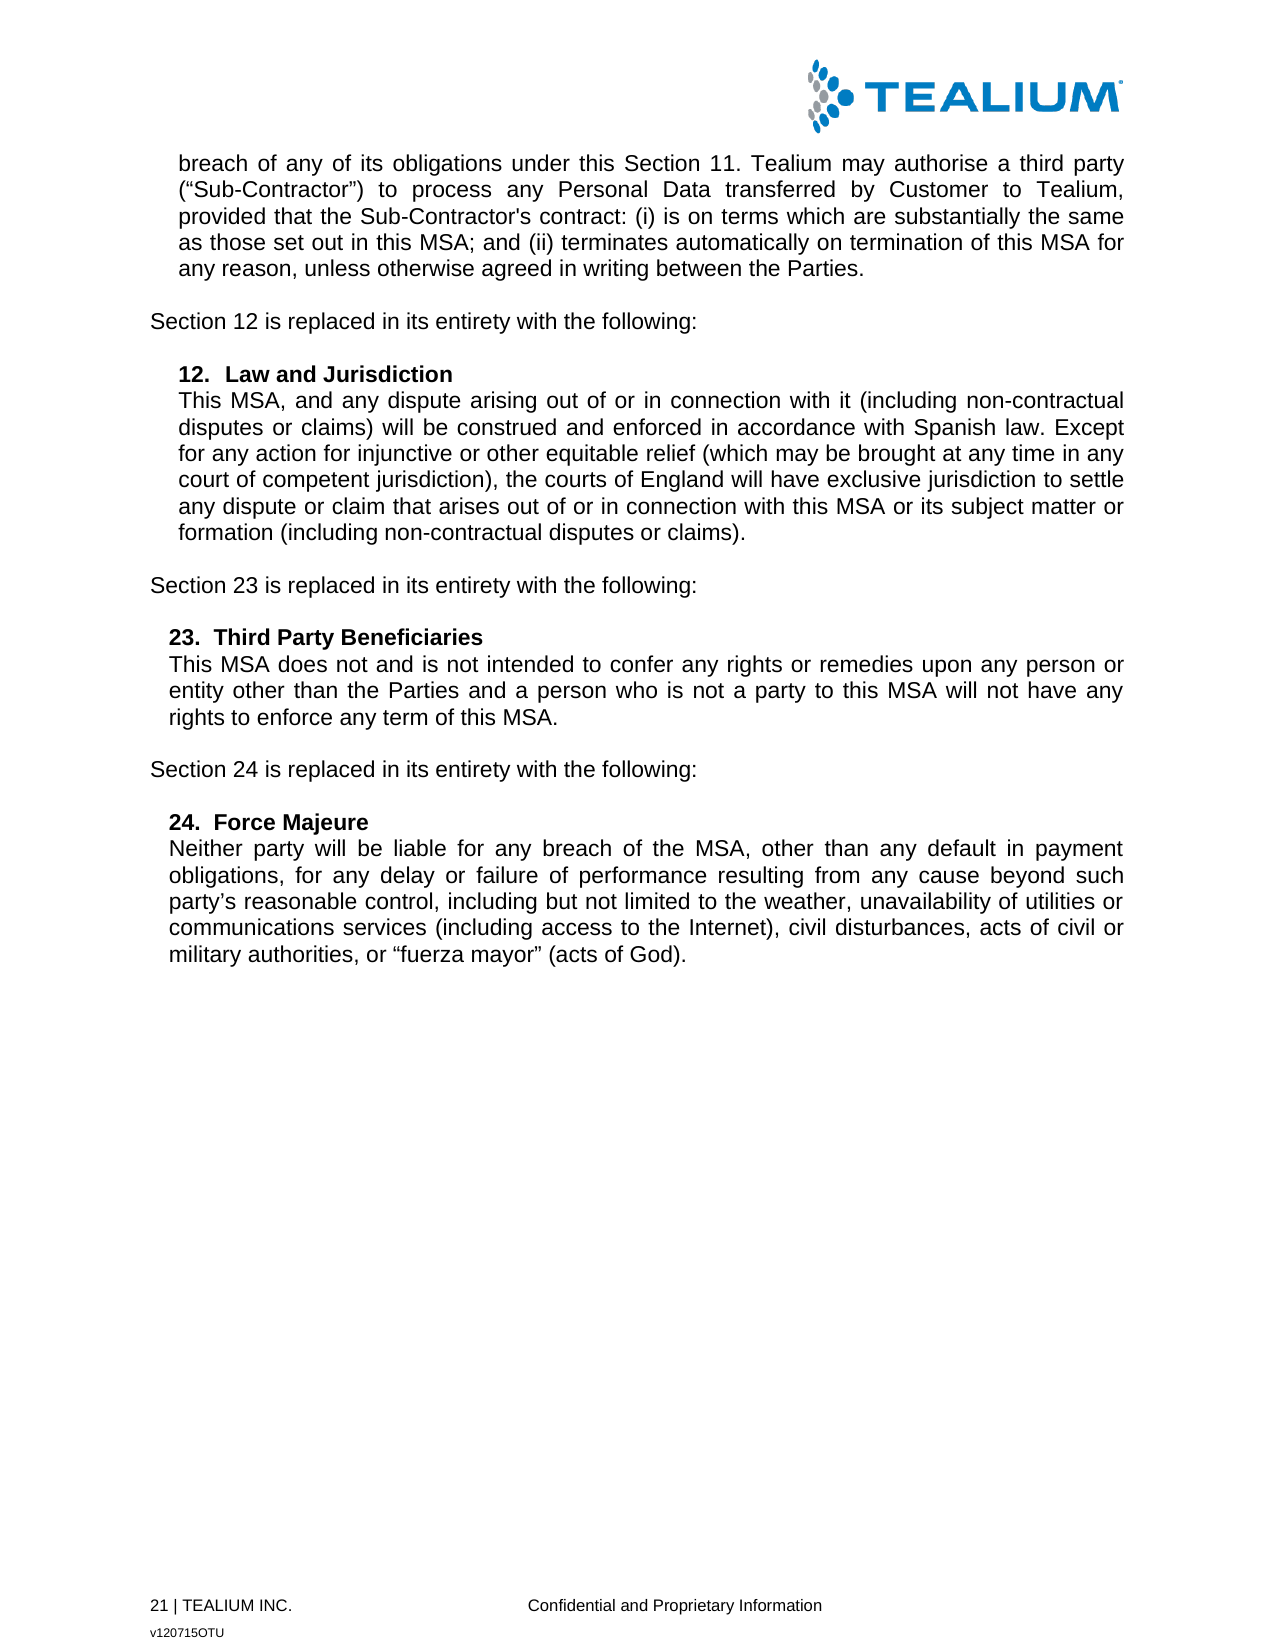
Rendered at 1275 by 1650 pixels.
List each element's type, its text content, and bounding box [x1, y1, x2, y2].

text This MSA does not and is not intended to confer any rights or remedies upon any person or entity other than the Parties and a person who is not a party to this MSA will not have any rights to enforce any term of this MSA. [169, 651, 1125, 730]
text This MSA, and any dispute arising out of or in connection with it (including non-contractual disputes or claims) will be construed and enforced in accordance with Spanish law. Except for any action for injunctive or other equitable relief (which may be brought at any time in any court of competent jurisdiction), the courts of England will have exclusive jurisdiction to settle any dispute or claim that arises out of or in connection with this MSA or its subject matter or formation (including non-contractual disputes or claims). [178, 387, 1125, 545]
text Neither party will be liable for any breach of the MSA, other than any default in payment obligations, for any delay or failure of performance resulting from any cause beyond such party’s reasonable control, including but not limited to the weather, unavailability of utilities or communications services (including access to the Internet), civil disturbances, acts of civil or military authorities, or “fuerza mayor” (acts of God). [169, 835, 1125, 967]
text Section 24 is replaced in its entirety with the following: [150, 756, 1125, 782]
picture [804, 55, 1125, 138]
text Section 23 is replaced in its entirety with the following: [150, 572, 1125, 598]
text Section 12 is replaced in its entirety with the following: [150, 308, 1125, 334]
text 12. Law and Jurisdiction [178, 361, 1125, 387]
text 24. Force Majeure [169, 809, 1125, 835]
text 23. Third Party Beneficiaries [169, 624, 1125, 651]
